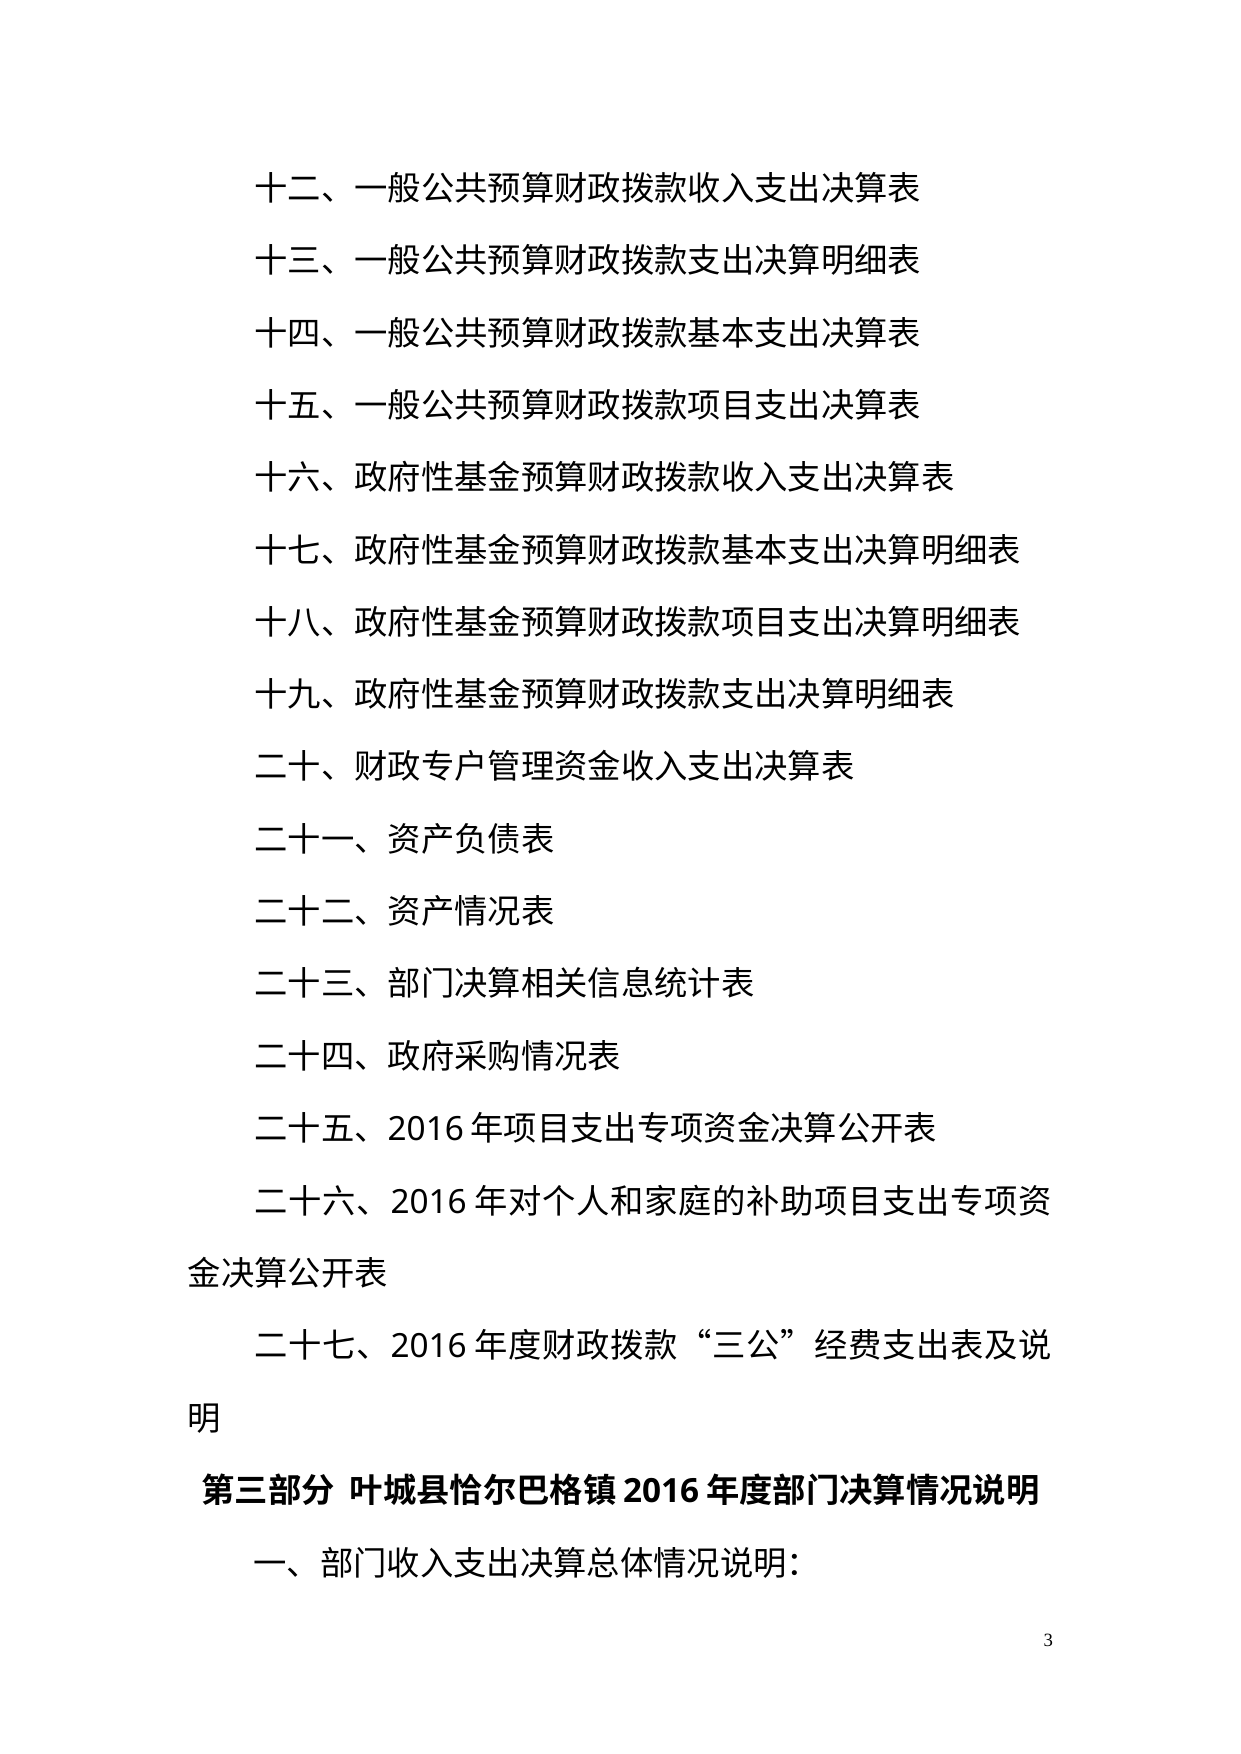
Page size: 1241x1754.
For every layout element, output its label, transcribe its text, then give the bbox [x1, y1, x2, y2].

text 一、部门收入支出决算总体情况说明： [203, 1537, 1053, 1585]
text 二十四、政府采购情况表 [187, 1029, 1053, 1078]
text 二十六、2016年对个人和家庭的补助项目支出专项资金决算公开表 [187, 1174, 1053, 1295]
text 十九、政府性基金预算财政拨款支出决算明细表 [187, 668, 1053, 716]
text 十三、一般公共预算财政拨款支出决算明细表 [187, 234, 1053, 282]
text 第三部分 叶城县恰尔巴格镇2016年度部门决算情况说明 [187, 1464, 1053, 1512]
text 二十二、资产情况表 [187, 885, 1053, 933]
text 二十五、2016年项目支出专项资金决算公开表 [187, 1102, 1053, 1150]
text 十四、一般公共预算财政拨款基本支出决算表 [187, 307, 1053, 355]
text 二十一、资产负债表 [187, 813, 1053, 861]
text 十七、政府性基金预算财政拨款基本支出决算明细表 [187, 523, 1053, 572]
text 二十、财政专户管理资金收入支出决算表 [187, 740, 1053, 788]
text 十六、政府性基金预算财政拨款收入支出决算表 [187, 451, 1053, 499]
text 十二、一般公共预算财政拨款收入支出决算表 [187, 162, 1053, 210]
text 十五、一般公共预算财政拨款项目支出决算表 [187, 379, 1053, 427]
text 二十七、2016年度财政拨款“三公”经费支出表及说明 [187, 1319, 1053, 1440]
text 十八、政府性基金预算财政拨款项目支出决算明细表 [187, 596, 1053, 644]
text 二十三、部门决算相关信息统计表 [187, 957, 1053, 1005]
